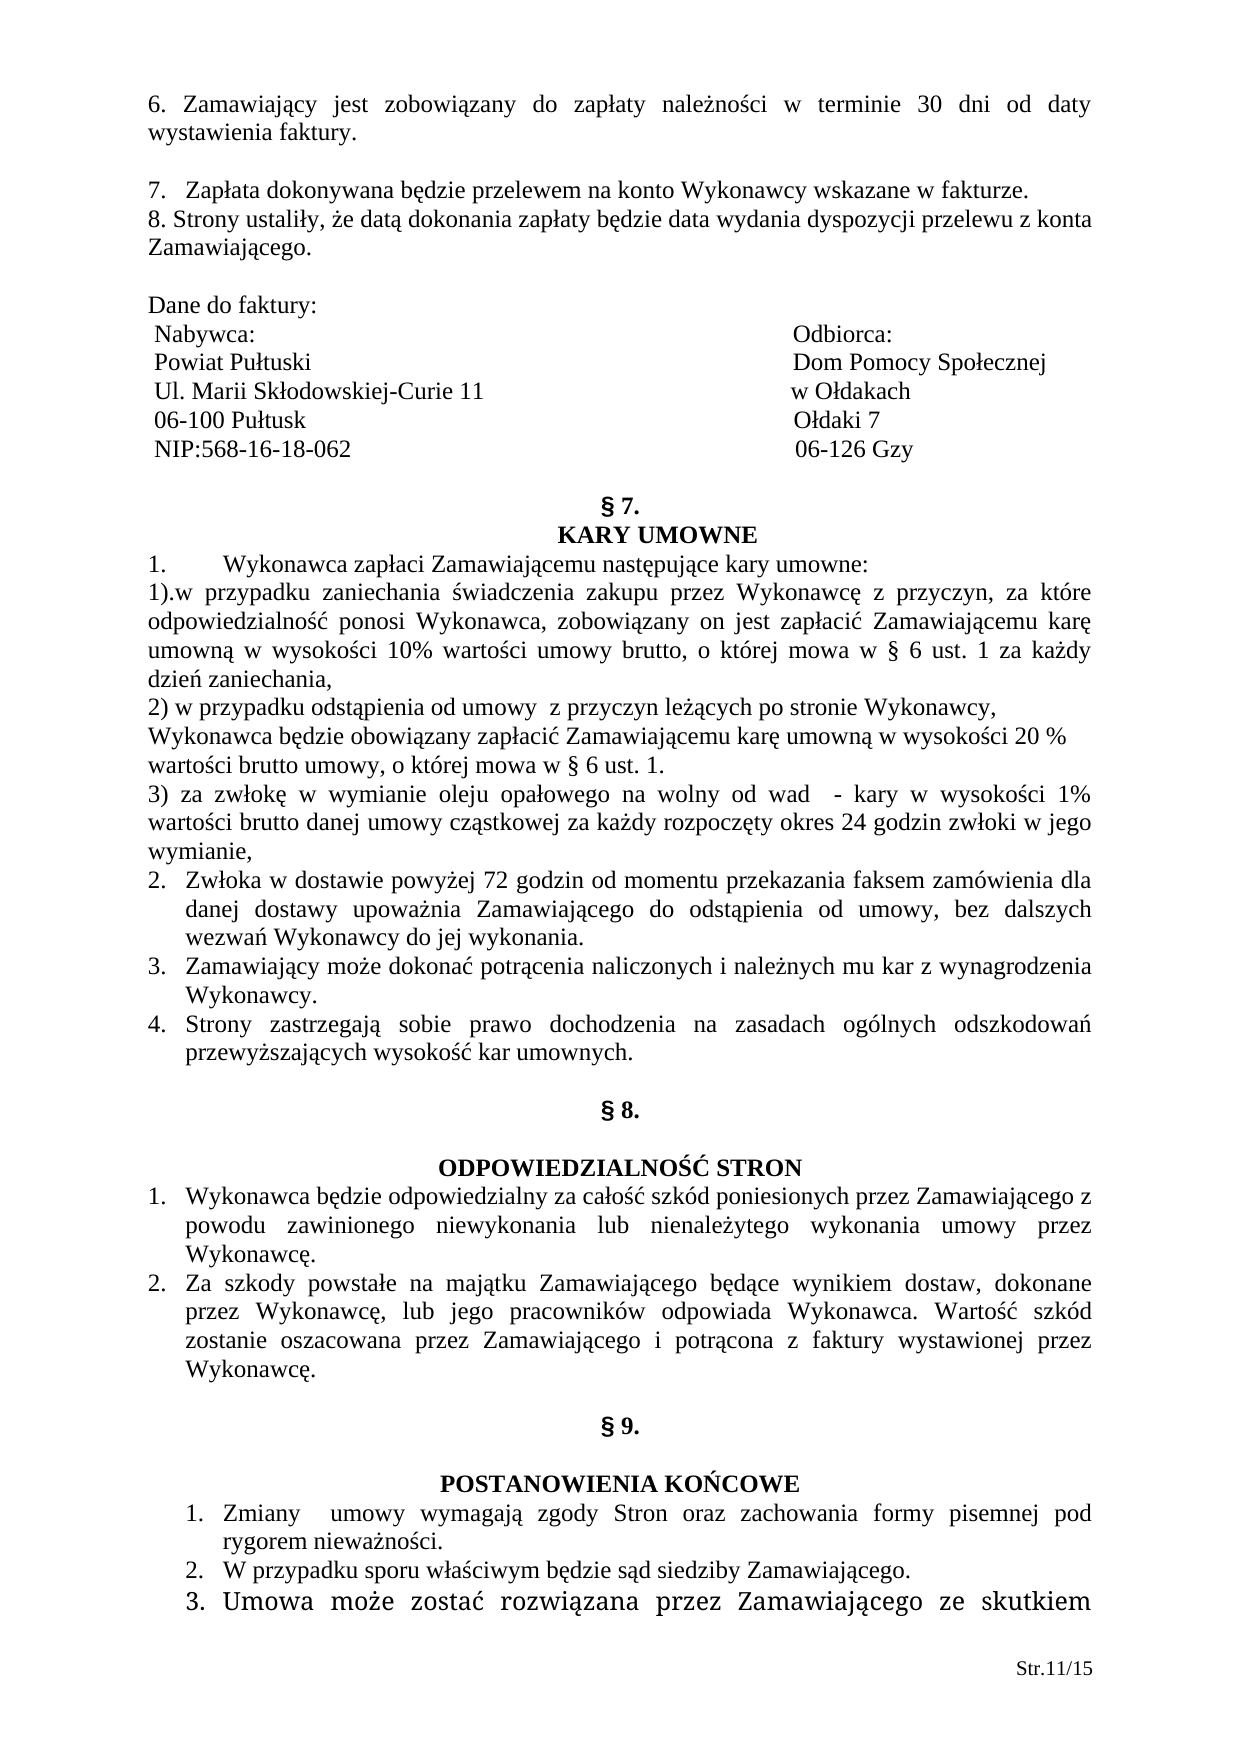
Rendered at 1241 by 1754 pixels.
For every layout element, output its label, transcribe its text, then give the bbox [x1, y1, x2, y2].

text KARY UMOWNE [223, 520, 1092, 549]
text POSTANOWIENIA KOŃCOWE [148, 1469, 1092, 1498]
text 1).w przypadku zaniechania świadczenia zakupu przez Wykonawcę z przyczyn, za które odpowiedzialność ponosi Wykonawca, zobowiązany on jest zapłacić Zamawiającemu karę umowną w wysokości 10% wartości umowy brutto, o której mowa w § 6 ust. 1 za każdy dzień zaniechania, [148, 577, 1092, 692]
list W przypadku sporu właściwym będzie sąd siedziby Zamawiającego. [185, 1555, 1092, 1584]
text NIP:568-16-18-062 06-126 Gzy [148, 434, 1092, 462]
text 8. Strony ustaliły, że datą dokonania zapłaty będzie data wydania dyspozycji przelewu z konta Zamawiającego. [148, 204, 1092, 261]
text 6. Zamawiający jest zobowiązany do zapłaty należności w terminie 30 dni od daty wystawienia faktury. [148, 89, 1092, 146]
text 3) za zwłokę w wymianie oleju opałowego na wolny od wad - kary w wysokości 1% wartości brutto danej umowy cząstkowej za każdy rozpoczęty okres 24 godzin zwłoki w jego wymianie, [148, 779, 1092, 865]
text 7. Zapłata dokonywana będzie przelewem na konto Wykonawcy wskazane w fakturze. [148, 175, 1092, 204]
text Ul. Marii Skłodowskiej-Curie 11 w Ołdakach [148, 376, 1092, 405]
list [185, 1584, 1092, 1618]
text 2) w przypadku odstąpienia od umowy z przyczyn leżących po stronie Wykonawcy, Wykonawca będzie obowiązany zapłacić Zamawiającemu karę umowną w wysokości 20 % wartości brutto umowy, o której mowa w § 6 ust. 1. [148, 692, 1092, 779]
text Powiat Pułtuski Dom Pomocy Społecznej [148, 347, 1092, 376]
text Dane do faktury: [148, 290, 1092, 319]
list Zamawiający może dokonać potrącenia naliczonych i należnych mu kar z wynagrodzenia Wykonawcy. [148, 951, 1092, 1009]
list Zmiany umowy wymagają zgody Stron oraz zachowania formy pisemnej pod rygorem nieważności. [185, 1498, 1092, 1555]
text § 9. [148, 1411, 1092, 1440]
list Wykonawca będzie odpowiedzialny za całość szkód poniesionych przez Zamawiającego z powodu zawinionego niewykonania lub nienależytego wykonania umowy przez Wykonawcę. [148, 1181, 1092, 1268]
text Nabywca: Odbiorca: [148, 319, 1092, 347]
list Zwłoka w dostawie powyżej 72 godzin od momentu przekazania faksem zamówienia dla danej dostawy upoważnia Zamawiającego do odstąpienia od umowy, bez dalszych wezwań Wykonawcy do jej wykonania. [148, 865, 1092, 951]
list Wykonawca zapłaci Zamawiającemu następujące kary umowne: [148, 549, 1092, 577]
text 06-100 Pułtusk Ołdaki 7 [148, 405, 1092, 434]
list Strony zastrzegają sobie prawo dochodzenia na zasadach ogólnych odszkodowań przewyższających wysokość kar umownych. [148, 1009, 1092, 1066]
text § 8. [148, 1095, 1092, 1124]
list Za szkody powstałe na majątku Zamawiającego będące wynikiem dostaw, dokonane przez Wykonawcę, lub jego pracowników odpowiada Wykonawca. Wartość szkód zostanie oszacowana przez Zamawiającego i potrącona z faktury wystawionej przez Wykonawcę. [148, 1268, 1092, 1383]
text § 7. [148, 491, 1092, 520]
text ODPOWIEDZIALNOŚĆ STRON [148, 1153, 1092, 1181]
